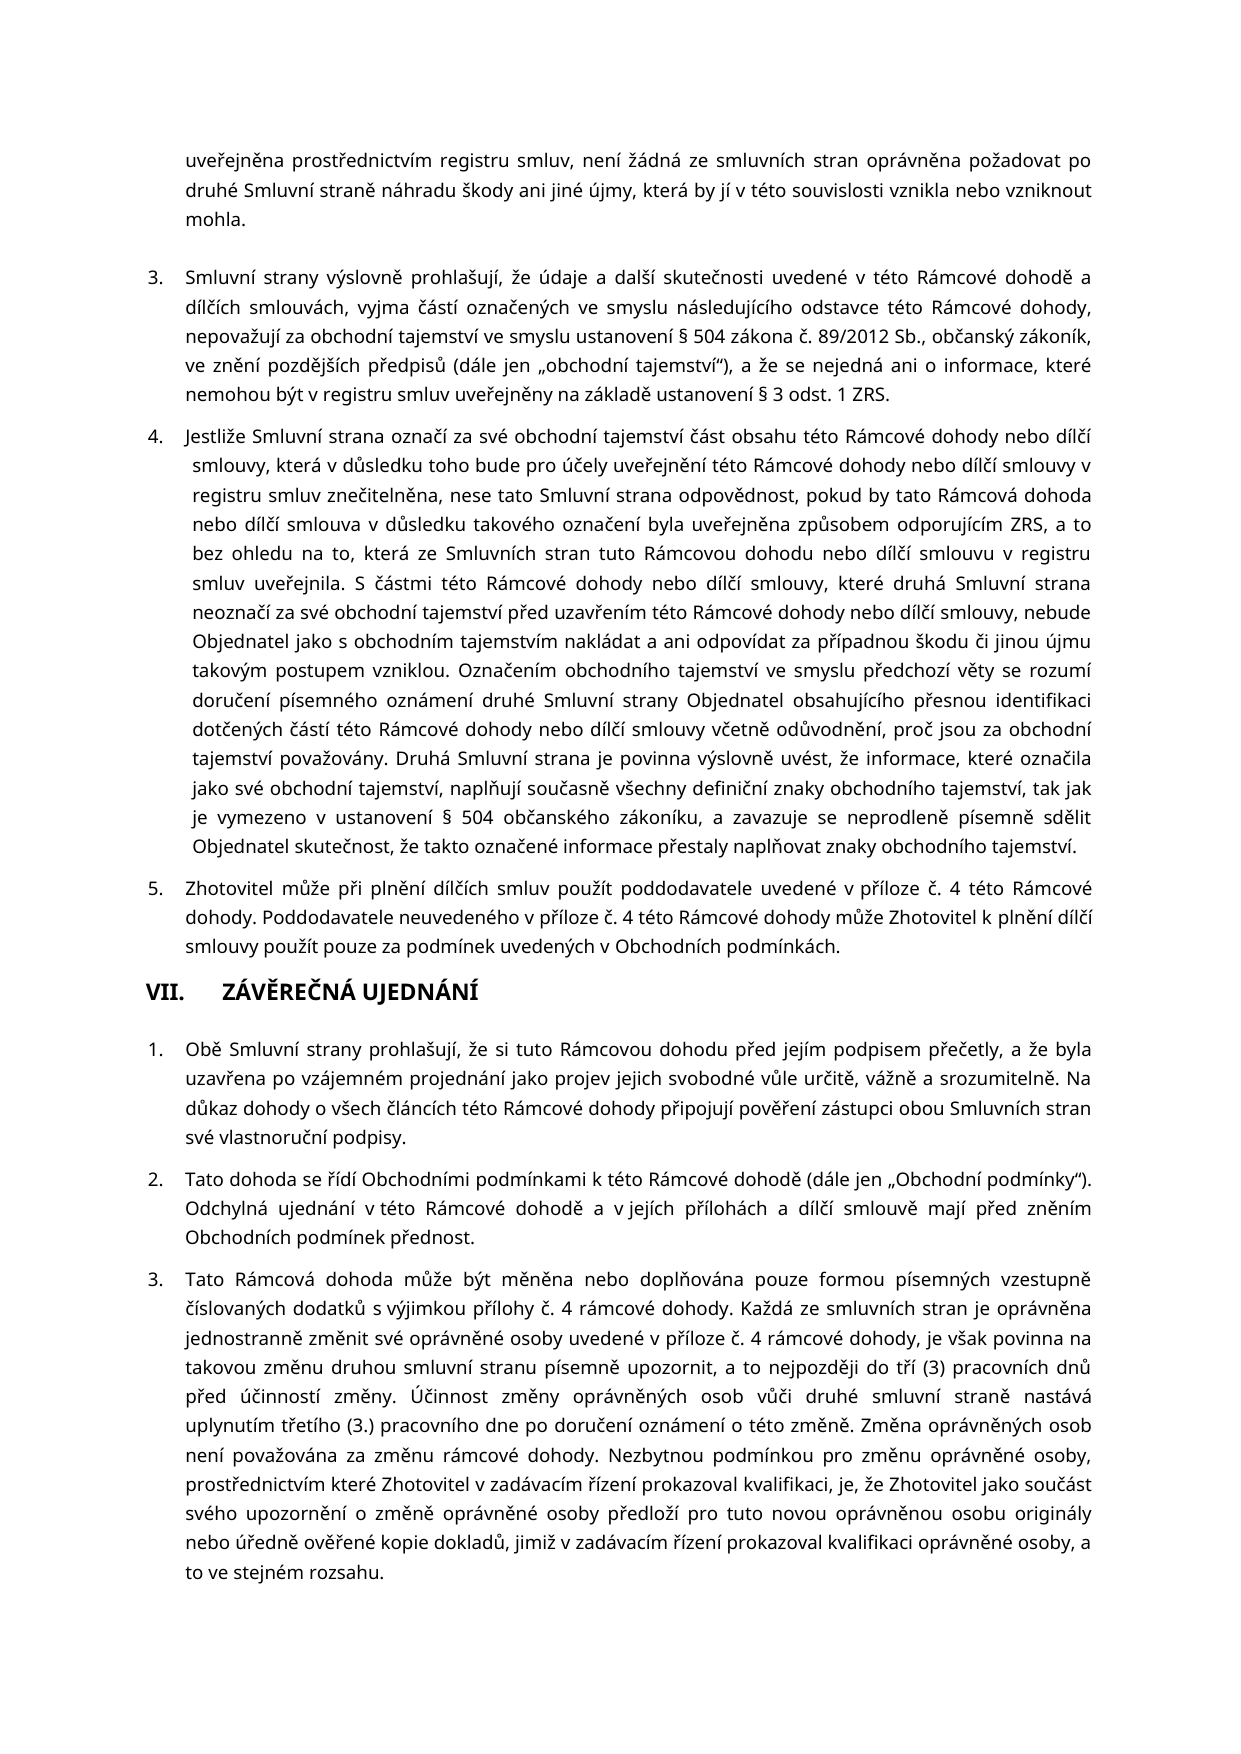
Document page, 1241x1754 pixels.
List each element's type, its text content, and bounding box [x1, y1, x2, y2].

list Zhotovitel může při plnění dílčích smluv použít poddodavatele uvedené v příloze č. 4 této Rámcové dohody. Poddodavatele neuvedeného v příloze č. 4 této Rámcové dohody může Zhotovitel k plnění dílčí smlouvy použít pouze za podmínek uvedených v Obchodních podmínkách. [148, 875, 1093, 959]
list Smluvní strany výslovně prohlašují, že údaje a další skutečnosti uvedené v této Rámcové dohodě a dílčích smlouvách, vyjma částí označených ve smyslu následujícího odstavce této Rámcové dohody, nepovažují za obchodní tajemství ve smyslu ustanovení § 504 zákona č. 89/2012 Sb., občanský zákoník, ve znění pozdějších předpisů (dále jen „obchodní tajemství“), a že se nejedná ani o informace, které nemohou být v registru smluv uveřejněny na základě ustanovení § 3 odst. 1 ZRS. [148, 265, 1093, 407]
list Jestliže Smluvní strana označí za své obchodní tajemství část obsahu této Rámcové dohody nebo dílčí smlouvy, která v důsledku toho bude pro účely uveřejnění této Rámcové dohody nebo dílčí smlouvy v registru smluv znečitelněna, nese tato Smluvní strana odpovědnost, pokud by tato Rámcová dohoda nebo dílčí smlouva v důsledku takového označení byla uveřejněna způsobem odporujícím ZRS, a to bez ohledu na to, která ze Smluvních stran tuto Rámcovou dohodu nebo dílčí smlouvu v registru smluv uveřejnila. S částmi této Rámcové dohody nebo dílčí smlouvy, které druhá Smluvní strana neoznačí za své obchodní tajemství před uzavřením této Rámcové dohody nebo dílčí smlouvy, nebude Objednatel jako s obchodním tajemstvím nakládat a ani odpovídat za případnou škodu či jinou újmu takovým postupem vzniklou. Označením obchodního tajemství ve smyslu předchozí věty se rozumí doručení písemného oznámení druhé Smluvní strany Objednatel obsahujícího přesnou identifikaci dotčených částí této Rámcové dohody nebo dílčí smlouvy včetně odůvodnění, proč jsou za obchodní tajemství považovány. Druhá Smluvní strana je povinna výslovně uvést, že informace, které označila jako své obchodní tajemství, naplňují současně všechny definiční znaky obchodního tajemství, tak jak je vymezeno v ustanovení § 504 občanského zákoníku, a zavazuje se neprodleně písemně sdělit Objednatel skutečnost, že takto označené informace přestaly naplňovat znaky obchodního tajemství. [148, 423, 1093, 859]
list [148, 148, 1093, 232]
list Obě Smluvní strany prohlašují, že si tuto Rámcovou dohodu před jejím podpisem přečetly, a že byla uzavřena po vzájemném projednání jako projev jejich svobodné vůle určitě, vážně a srozumitelně. Na důkaz dohody o všech článcích této Rámcové dohody připojují pověření zástupci obou Smluvních stran své vlastnoruční podpisy. [148, 1036, 1093, 1150]
list ZÁVĚREČNÁ UJEDNÁNÍ [185, 975, 1093, 1007]
list Tato dohoda se řídí Obchodními podmínkami k této Rámcové dohodě (dále jen „Obchodní podmínky“). Odchylná ujednání v této Rámcové dohodě a v jejích přílohách a dílčí smlouvě mají před zněním Obchodních podmínek přednost. [148, 1166, 1093, 1250]
list Tato Rámcová dohoda může být měněna nebo doplňována pouze formou písemných vzestupně číslovaných dodatků s výjimkou přílohy č. 4 rámcové dohody. Každá ze smluvních stran je oprávněna jednostranně změnit své oprávněné osoby uvedené v příloze č. 4 rámcové dohody, je však povinna na takovou změnu druhou smluvní stranu písemně upozornit, a to nejpozději do tří (3) pracovních dnů před účinností změny. Účinnost změny oprávněných osob vůči druhé smluvní straně nastává uplynutím třetího (3.) pracovního dne po doručení oznámení o této změně. Změna oprávněných osob není považována za změnu rámcové dohody. Nezbytnou podmínkou pro změnu oprávněné osoby, prostřednictvím které Zhotovitel v zadávacím řízení prokazoval kvalifikaci, je, že Zhotovitel jako součást svého upozornění o změně oprávněné osoby předloží pro tuto novou oprávněnou osobu originály nebo úředně ověřené kopie dokladů, jimiž v zadávacím řízení prokazoval kvalifikaci oprávněné osoby, a to ve stejném rozsahu. [148, 1266, 1093, 1584]
